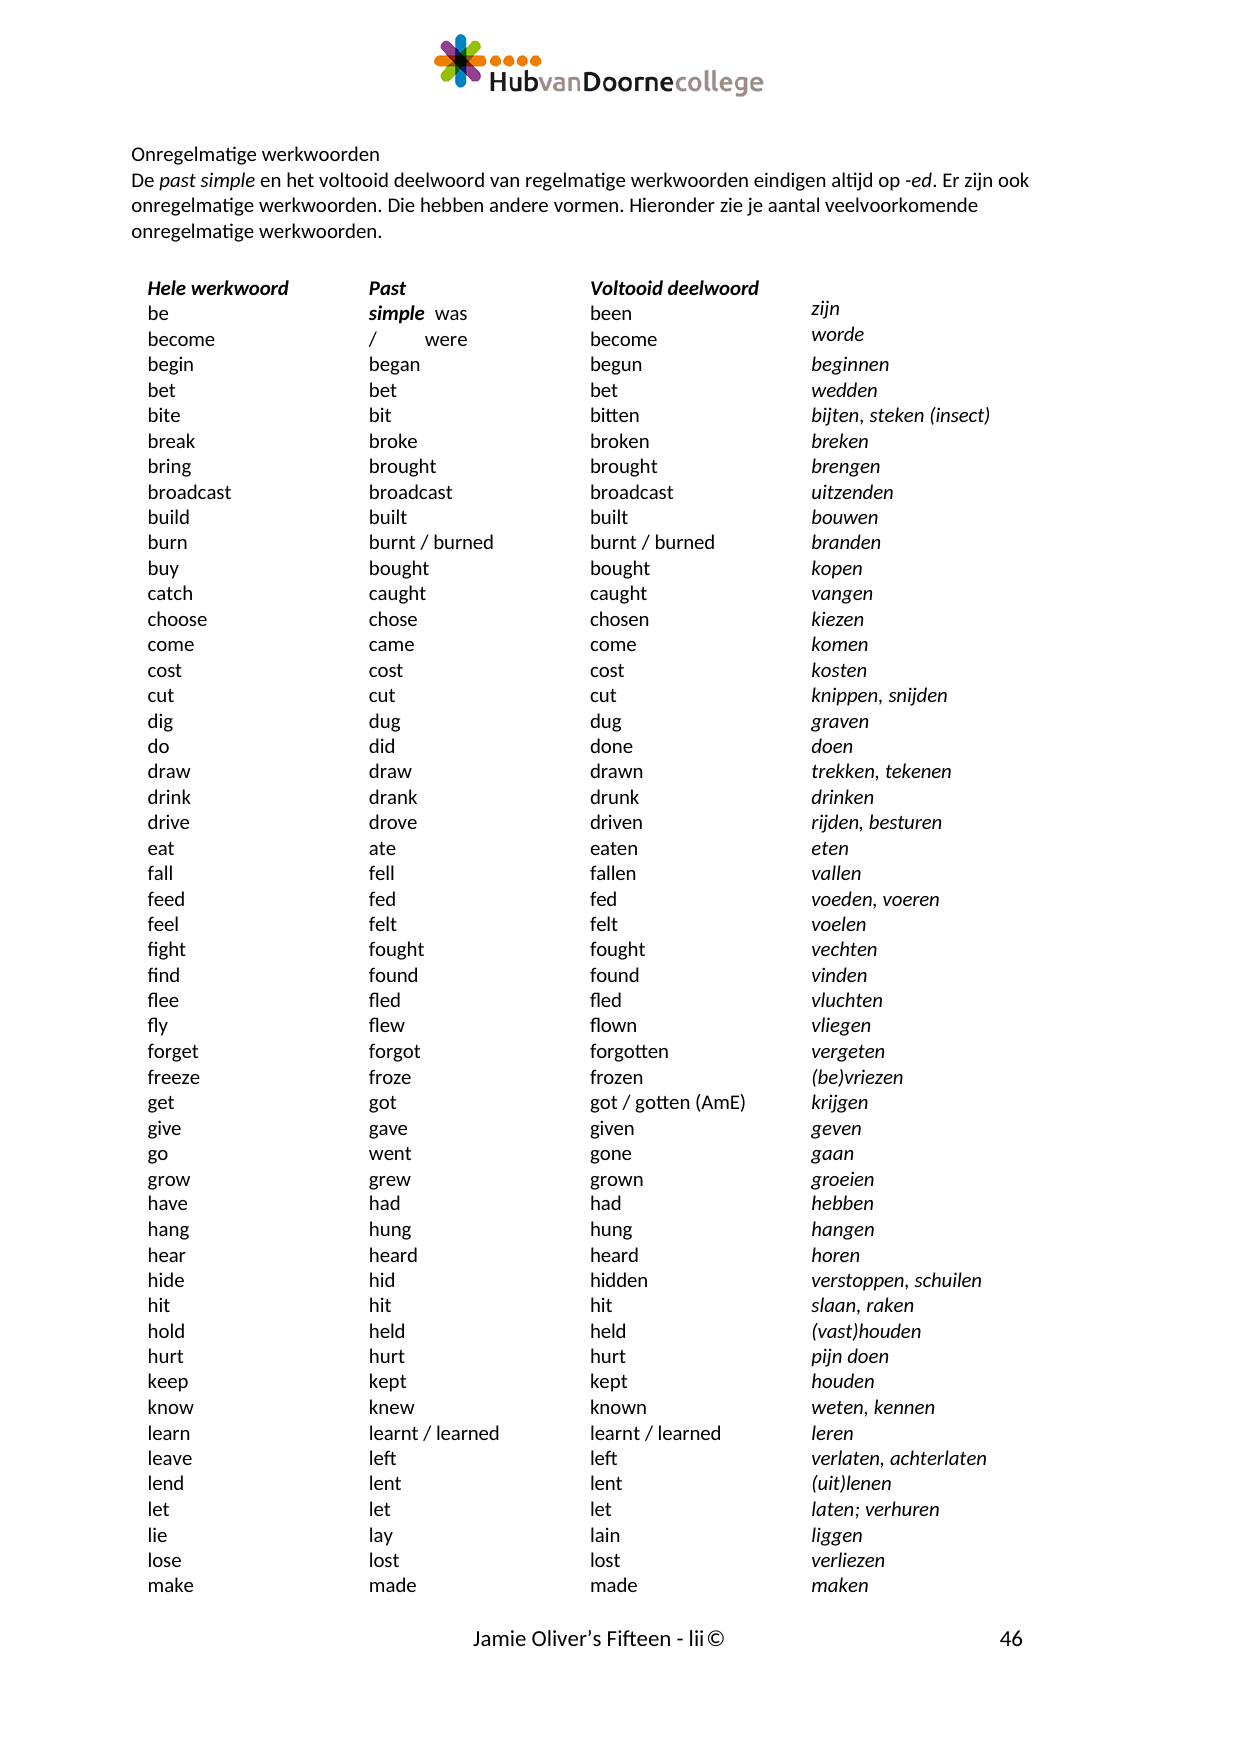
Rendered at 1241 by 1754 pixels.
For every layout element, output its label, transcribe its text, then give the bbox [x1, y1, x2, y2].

table_cell heard [329, 1244, 545, 1269]
table_cell found [329, 964, 545, 989]
table_cell made [545, 1574, 786, 1608]
table_cell cut [142, 684, 329, 709]
table_cell built burnt / burned [545, 506, 786, 557]
table_cell fought [545, 938, 786, 964]
table_cell left lent [545, 1447, 786, 1498]
table_cell bet [142, 379, 329, 404]
table_cell broadcast [142, 480, 329, 506]
table_cell gaan [786, 1142, 997, 1167]
table_cell leave lend [142, 1447, 329, 1498]
table_cell hangen [786, 1218, 997, 1243]
table_cell held [329, 1320, 545, 1345]
table_cell fallen [545, 862, 786, 887]
table_cell learnt / learned [329, 1422, 545, 1447]
table_cell made [329, 1574, 545, 1608]
table_cell cut [545, 684, 786, 709]
table_cell caught [329, 582, 545, 608]
table_cell drawn [545, 760, 786, 786]
table_cell laten; verhuren [786, 1498, 997, 1523]
table_cell let [329, 1498, 545, 1523]
text Onregelmatige werkwoorden [131, 142, 1065, 167]
table_cell verstoppen, schuilen slaan, raken [786, 1269, 997, 1320]
table_cell found [545, 964, 786, 989]
table_header Past simple was / were became [329, 269, 545, 353]
table_cell bet [545, 379, 786, 404]
table_cell fall [142, 862, 329, 887]
table_cell knippen, snijden [786, 684, 997, 709]
table_cell bouwen branden [786, 506, 997, 557]
table_cell fell [329, 862, 545, 887]
table_cell maken [786, 1574, 997, 1608]
table_cell frozen got / gotten (AmE) [545, 1065, 786, 1116]
table_cell hung [329, 1218, 545, 1243]
table_cell chose came [329, 608, 545, 658]
table_cell bijten, steken (insect) [786, 404, 997, 429]
table_cell groeien hebben [786, 1167, 997, 1218]
table_cell beginnen [786, 353, 997, 378]
table_cell bitten [545, 404, 786, 429]
table_cell forget [142, 1040, 329, 1065]
table_header Hele werkwoord be become [142, 269, 329, 353]
table_cell hide hit [142, 1269, 329, 1320]
table_cell began [329, 353, 545, 378]
table_cell feed feel [142, 888, 329, 938]
table_cell cost [142, 658, 329, 684]
table_cell find [142, 964, 329, 989]
table_cell kosten [786, 658, 997, 684]
table_cell gone [545, 1142, 786, 1167]
table_cell pijn doen houden [786, 1345, 997, 1396]
table_cell broadcast [545, 480, 786, 506]
table_cell fought [329, 938, 545, 964]
table_cell eat [142, 836, 329, 862]
table_cell knew [329, 1396, 545, 1422]
table_cell vallen [786, 862, 997, 887]
table_cell forgot [329, 1040, 545, 1065]
table_cell flee fly [142, 989, 329, 1040]
table_cell cost [329, 658, 545, 684]
table_cell drunk driven [545, 786, 786, 836]
table_cell cost [545, 658, 786, 684]
table_cell heard [545, 1244, 786, 1269]
table_cell (vast)houden [786, 1320, 997, 1345]
table_cell fled flown [545, 989, 786, 1040]
table_cell breken brengen [786, 430, 997, 480]
table_cell weten, kennen [786, 1396, 997, 1422]
table_cell lie lose [142, 1523, 329, 1574]
table_header zijn worden [786, 269, 997, 353]
table_cell choose come [142, 608, 329, 658]
text De past simple en het voltooid deelwoord van regelmatige werkwoorden eindigen altijd op -ed. Er zijn ook onregelmatige werkwoorden. Die hebben andere vormen. Hieronder zie je aantal veelvoorkomende onregelmatige werkwoorden. [131, 167, 1065, 243]
table_cell catch [142, 582, 329, 608]
table_cell chosen come [545, 608, 786, 658]
table_cell geven [786, 1116, 997, 1142]
table_cell hung [545, 1218, 786, 1243]
table_cell given [545, 1116, 786, 1142]
table_cell graven doen [786, 709, 997, 760]
table_cell trekken, tekenen [786, 760, 997, 786]
table_cell begun [545, 353, 786, 378]
table_cell bit [329, 404, 545, 429]
table_cell hurt kept [545, 1345, 786, 1396]
table_header Voltooid deelwoord been become [545, 269, 786, 353]
table_cell vechten [786, 938, 997, 964]
table_cell go [142, 1142, 329, 1167]
table_cell dug done [545, 709, 786, 760]
table_cell (be)vriezen krijgen [786, 1065, 997, 1116]
table_cell learnt / learned [545, 1422, 786, 1447]
table_cell know [142, 1396, 329, 1422]
table_cell verlaten, achterlaten (uit)lenen [786, 1447, 997, 1498]
table_cell held [545, 1320, 786, 1345]
table_cell built burnt / burned [329, 506, 545, 557]
table_cell hid hit [329, 1269, 545, 1320]
table_cell hurt kept [329, 1345, 545, 1396]
table_cell broke brought [329, 430, 545, 480]
table_cell grown had [545, 1167, 786, 1218]
table_cell vinden [786, 964, 997, 989]
table_cell bite [142, 404, 329, 429]
table_cell went [329, 1142, 545, 1167]
table_cell forgotten [545, 1040, 786, 1065]
table_cell cut [329, 684, 545, 709]
table_cell grew had [329, 1167, 545, 1218]
table_cell known [545, 1396, 786, 1422]
table_cell buy [142, 557, 329, 582]
picture [432, 32, 764, 98]
table_cell drank drove [329, 786, 545, 836]
table_cell bought [545, 557, 786, 582]
table_cell dug did [329, 709, 545, 760]
table_cell bet [329, 379, 545, 404]
table_cell uitzenden [786, 480, 997, 506]
table_cell liggen verliezen [786, 1523, 997, 1574]
table_cell give [142, 1116, 329, 1142]
table_cell dig do [142, 709, 329, 760]
table_cell lay lost [329, 1523, 545, 1574]
table_cell vluchten vliegen [786, 989, 997, 1040]
table_cell freeze get [142, 1065, 329, 1116]
table_cell vangen [786, 582, 997, 608]
table_cell fight [142, 938, 329, 964]
table_cell kopen [786, 557, 997, 582]
table_cell hold [142, 1320, 329, 1345]
table_cell draw [329, 760, 545, 786]
table_cell eten [786, 836, 997, 862]
table_cell build burn [142, 506, 329, 557]
table_cell broken brought [545, 430, 786, 480]
table_cell froze got [329, 1065, 545, 1116]
table_cell kiezen komen [786, 608, 997, 658]
table_cell fed felt [545, 888, 786, 938]
table_cell lain lost [545, 1523, 786, 1574]
table_cell vergeten [786, 1040, 997, 1065]
table_cell hang [142, 1218, 329, 1243]
table_cell fed felt [329, 888, 545, 938]
table_cell make [142, 1574, 329, 1608]
table_cell learn [142, 1422, 329, 1447]
table_cell hidden hit [545, 1269, 786, 1320]
table_cell let [142, 1498, 329, 1523]
table_cell gave [329, 1116, 545, 1142]
table_cell let [545, 1498, 786, 1523]
table_cell leren [786, 1422, 997, 1447]
table_cell hear [142, 1244, 329, 1269]
table_cell eaten [545, 836, 786, 862]
table_cell grow have [142, 1167, 329, 1218]
table_cell drinken rijden, besturen [786, 786, 997, 836]
table_cell break bring [142, 430, 329, 480]
table_cell bought [329, 557, 545, 582]
table_cell wedden [786, 379, 997, 404]
table_cell voeden, voeren voelen [786, 888, 997, 938]
table_cell hurt keep [142, 1345, 329, 1396]
table_cell draw [142, 760, 329, 786]
table_cell drink drive [142, 786, 329, 836]
table_cell broadcast [329, 480, 545, 506]
table_cell left lent [329, 1447, 545, 1498]
table_cell caught [545, 582, 786, 608]
table_cell begin [142, 353, 329, 378]
table_cell ate [329, 836, 545, 862]
table_cell horen [786, 1244, 997, 1269]
table_cell fled flew [329, 989, 545, 1040]
